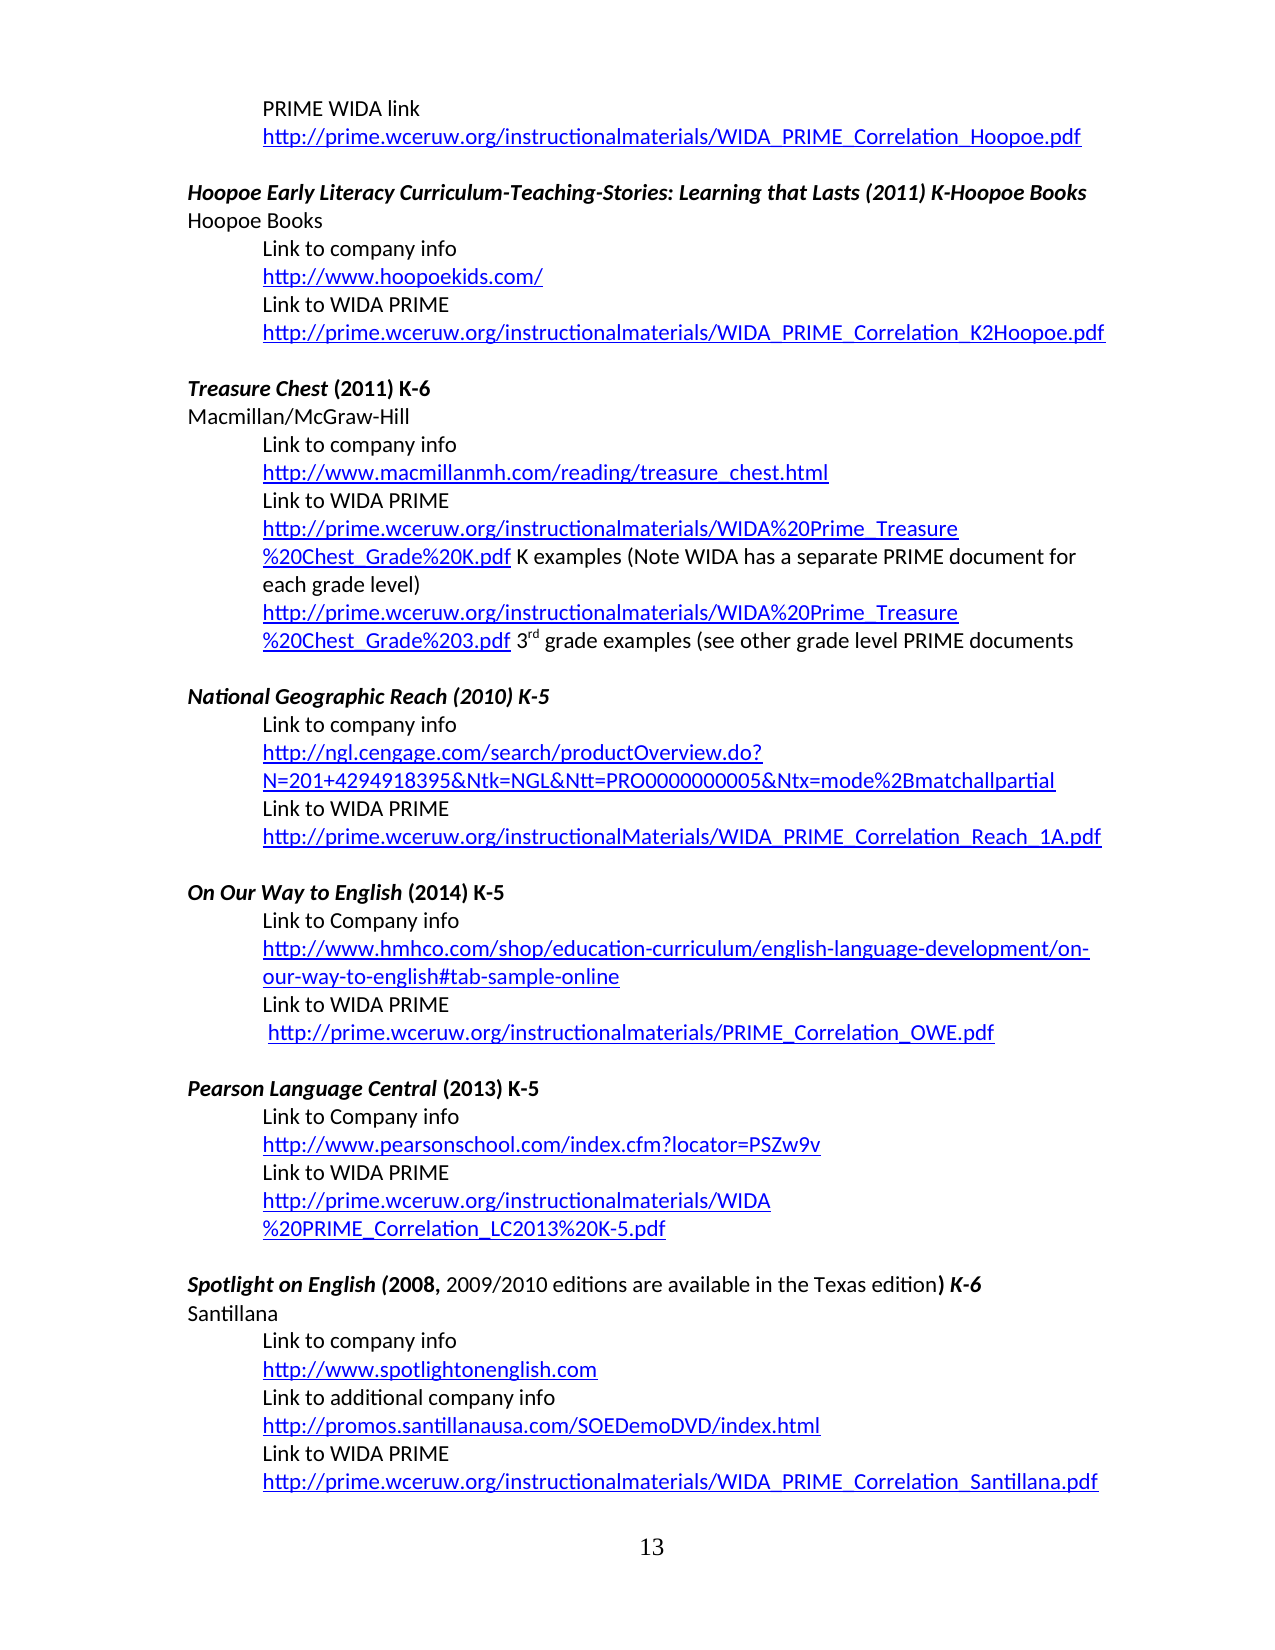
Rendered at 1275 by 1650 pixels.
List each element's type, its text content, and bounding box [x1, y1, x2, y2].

text National Geographic Reach (2010) K-5 [187, 682, 1116, 710]
text Link to additional company info [262, 1383, 1116, 1411]
text http://prime.wceruw.org/instructionalmaterials/WIDA_PRIME_Correlation_Hoopoe.pdf [262, 122, 1116, 150]
text Treasure Chest (2011) K-6 [187, 374, 1116, 402]
text http://www.pearsonschool.com/index.cfm?locator=PSZw9v [262, 1131, 1116, 1158]
text Link to company info [262, 430, 1116, 458]
text Pearson Language Central (2013) K-5 [187, 1074, 1116, 1102]
text Hoopoe Early Literacy Curriculum-Teaching-Stories: Learning that Lasts (2011) K-Hoopoe Books [187, 178, 1116, 206]
text Link to company info [262, 1327, 1116, 1355]
text http://www.macmillanmh.com/reading/treasure_chest.html [262, 458, 1116, 486]
text http://www.hmhco.com/shop/education-curriculum/english-language-development/on-our-way-to-english#tab-sample-online [262, 934, 1116, 990]
text Link to WIDA PRIME [262, 990, 1116, 1018]
text Link to WIDA PRIME [262, 1439, 1116, 1467]
text Link to WIDA PRIME [262, 290, 1116, 318]
text http://www.hoopoekids.com/ [262, 262, 1116, 290]
text PRIME WIDA link [262, 94, 1116, 122]
text Spotlight on English (2008, 2009/2010 editions are available in the Texas edition) K-6 Santillana [187, 1271, 1116, 1327]
text http://prime.wceruw.org/instructionalmaterials/WIDA%20PRIME_Correlation_LC2013%20K-5.pdf [262, 1187, 1116, 1243]
text http://prime.wceruw.org/instructionalmaterials/WIDA_PRIME_Correlation_K2Hoopoe.pdf [262, 318, 1116, 346]
text http://prime.wceruw.org/instructionalmaterials/PRIME_Correlation_OWE.pdf [262, 1018, 1116, 1046]
text Link to company info [262, 710, 1116, 738]
text Link to Company info [262, 1102, 1116, 1131]
text Link to Company info [262, 906, 1116, 934]
text Macmillan/McGraw-Hill [187, 402, 1116, 430]
text http://promos.santillanausa.com/SOEDemoDVD/index.html [262, 1411, 1116, 1439]
text http://www.spotlightonenglish.com [262, 1355, 1116, 1383]
text http://prime.wceruw.org/instructionalmaterials/WIDA%20Prime_Treasure%20Chest_Grade%20K.pdf K examples (Note WIDA has a separate PRIME document for each grade level) [262, 514, 1116, 598]
text http://prime.wceruw.org/instructionalmaterials/WIDA%20Prime_Treasure%20Chest_Grade%203.pdf 3rd grade examples (see other grade level PRIME documents [262, 598, 1116, 654]
text http://ngl.cengage.com/search/productOverview.do?N=201+4294918395&Ntk=NGL&Ntt=PRO0000000005&Ntx=mode%2Bmatchallpartial [262, 738, 1116, 794]
text Link to WIDA PRIME [262, 1158, 1116, 1187]
text Link to company info [187, 234, 1116, 262]
text http://prime.wceruw.org/instructionalmaterials/WIDA_PRIME_Correlation_Santillana.pdf [262, 1467, 1116, 1495]
text Hoopoe Books [187, 206, 1116, 234]
text Link to WIDA PRIME [187, 486, 1116, 514]
text On Our Way to English (2014) K-5 [187, 878, 1116, 906]
text http://prime.wceruw.org/instructionalMaterials/WIDA_PRIME_Correlation_Reach_1A.pdf [262, 822, 1116, 850]
text Link to WIDA PRIME [262, 794, 1116, 822]
